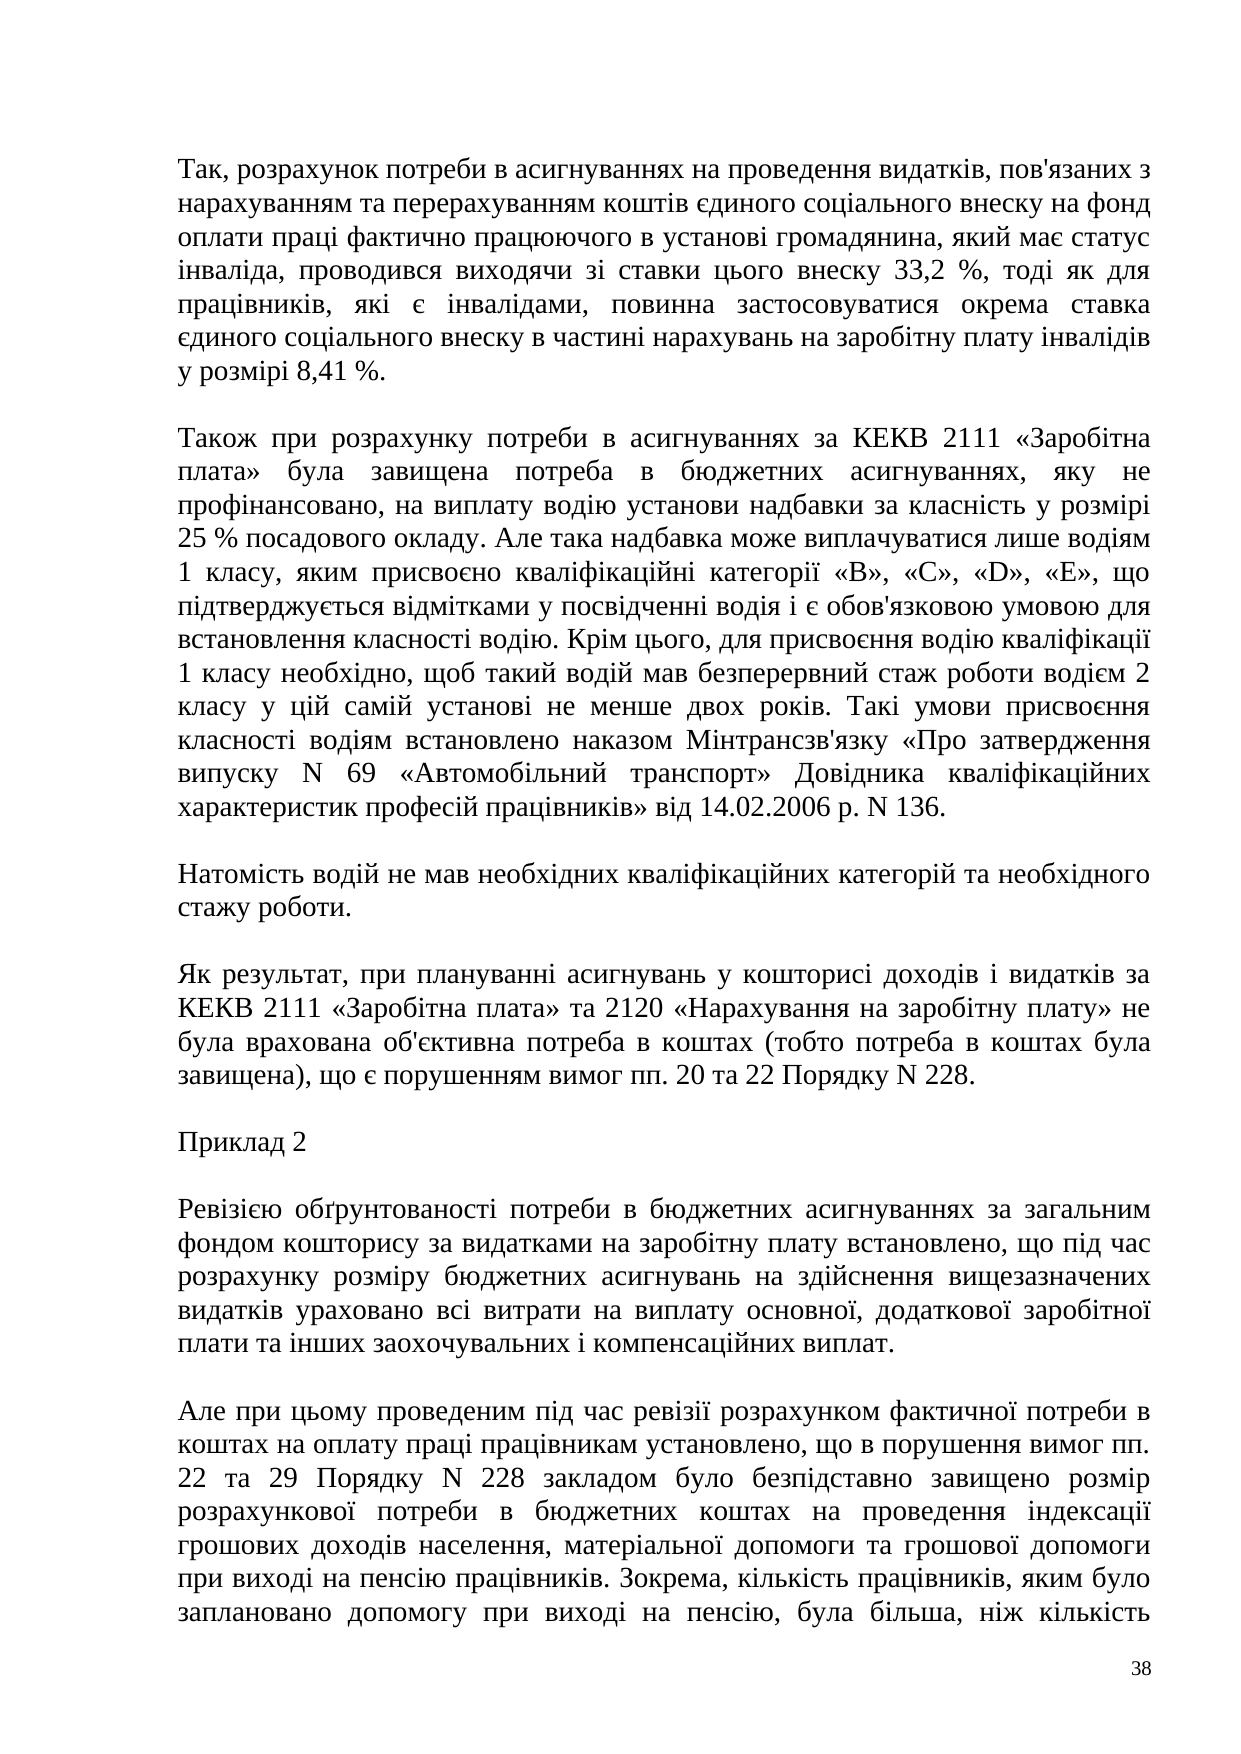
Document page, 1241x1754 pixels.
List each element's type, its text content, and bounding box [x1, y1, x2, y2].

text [177, 1393, 1152, 1627]
text Приклад 2 [177, 1124, 1152, 1158]
text Як результат, при плануванні асигнувань у кошторисі доходів і видатків за КЕКВ 2111 «Заробітна плата» та 2120 «Нарахування на заробітну плату» не була врахована об'єктивна потреба в коштах (тобто потреба в коштах була завищена), що є порушенням вимог пп. 20 та 22 Порядку N 228. [177, 957, 1152, 1091]
text Натомість водій не мав необхідних кваліфікаційних категорій та необхідного стажу роботи. [177, 856, 1152, 923]
text Також при розрахунку потреби в асигнуваннях за КЕКВ 2111 «Заробітна плата» була завищена потреба в бюджетних асигнуваннях, яку не профінансовано, на виплату водію установи надбавки за класність у розмірі 25 % посадового окладу. Але така надбавка може виплачуватися лише водіям 1 класу, яким присвоєно кваліфікаційні категорії «В», «С», «D», «Е», що підтверджується відмітками у посвідченні водія і є обов'язковою умовою для встановлення класності водію. Крім цього, для присвоєння водію кваліфікації 1 класу необхідно, щоб такий водій мав безперервний стаж роботи водієм 2 класу у цій самій установі не менше двох років. Такі умови присвоєння класності водіям встановлено наказом Мінтрансзв'язку «Про затвердження випуску N 69 «Автомобільний транспорт» Довідника кваліфікаційних характеристик професій працівників» від 14.02.2006 р. N 136. [177, 420, 1152, 822]
text Так, розрахунок потреби в асигнуваннях на проведення видатків, пов'язаних з нарахуванням та перерахуванням коштів єдиного соціального внеску на фонд оплати праці фактично працюючого в установі громадянина, який має статус інваліда, проводився виходячи зі ставки цього внеску 33,2 %, тоді як для працівників, які є інвалідами, повинна застосовуватися окрема ставка єдиного соціального внеску в частині нарахувань на заробітну плату інвалідів у розмірі 8,41 %. [177, 152, 1152, 386]
text Ревізією обґрунтованості потреби в бюджетних асигнуваннях за загальним фондом кошторису за видатками на заробітну плату встановлено, що під час розрахунку розміру бюджетних асигнувань на здійснення вищезазначених видатків ураховано всі витрати на виплату основної, додаткової заробітної плати та інших заохочувальних і компенсаційних виплат. [177, 1191, 1152, 1359]
